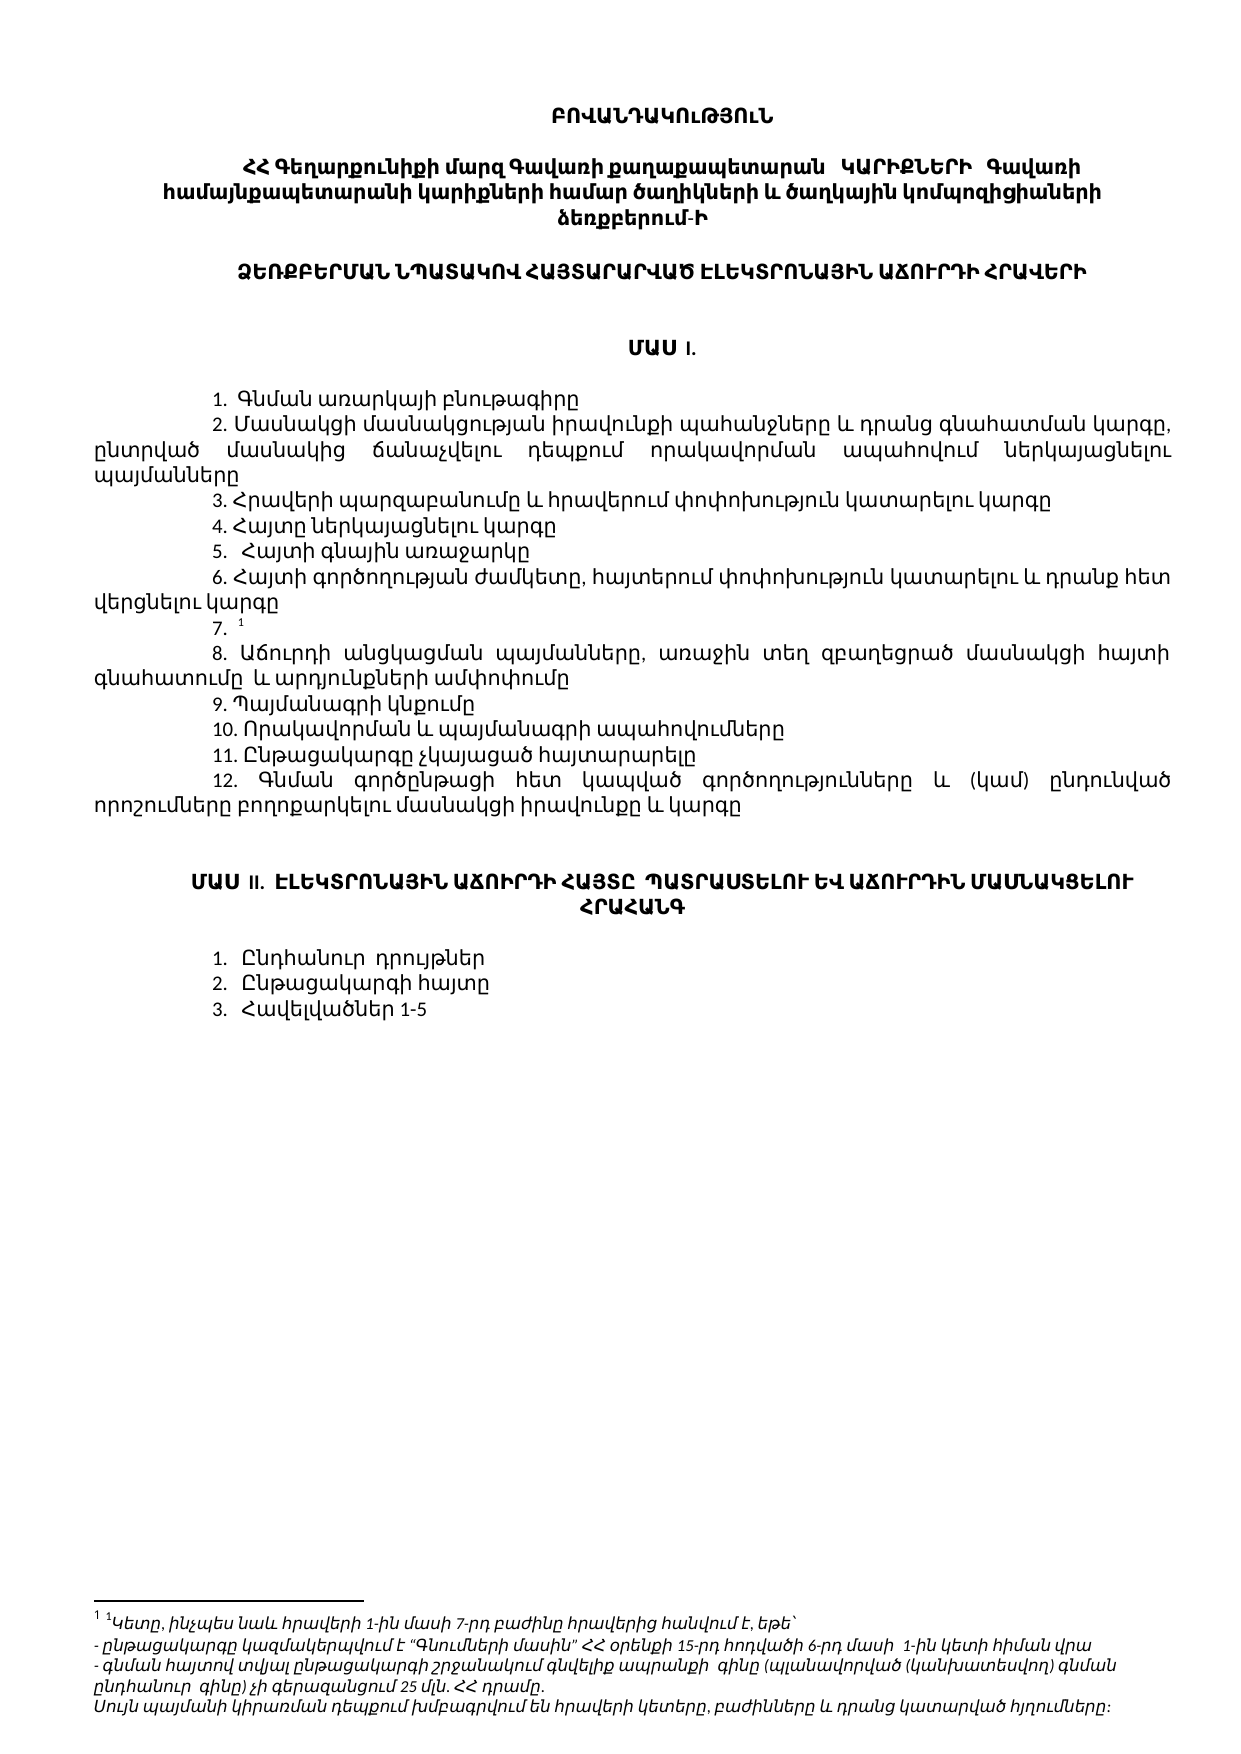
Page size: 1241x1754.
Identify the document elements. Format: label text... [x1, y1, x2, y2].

text 6. Հայտի գործողության ժամկետը, հայտերում փոփոխություն կատարելու և դրանք հետ վերցնելու կարգը [94, 564, 1171, 615]
text 10. Որակավորման և պայմանագրի ապահովումները [94, 716, 1171, 742]
text 1. Ընդհանուր դրույթներ [94, 945, 1171, 971]
text ՄԱՍ II. ԷԼԵԿՏՐՈՆԱՅԻՆ ԱՃՈԻՐԴԻ ՀԱՅՏԸ ՊԱՏՐԱՍՏԵԼՈՒ ԵՎ ԱՃՈՒՐԴԻՆ ՄԱՍՆԱԿՑԵԼՈՒ ՀՐԱՀԱՆԳ [94, 869, 1171, 920]
text ՄԱՍ I. [94, 335, 1171, 361]
text 3. Հավելվածներ 1-5 [94, 996, 1171, 1021]
text ԲՈՎԱՆԴԱԿՈւԹՅՈւՆ [94, 103, 1171, 128]
text ՁԵՌՔԲԵՐՄԱՆ ՆՊԱՏԱԿՈՎ ՀԱՅՏԱՐԱՐՎԱԾ ԷԼԵԿՏՐՈՆԱՅԻՆ ԱՃՈՒՐԴԻ ՀՐԱՎԵՐԻ [94, 259, 1171, 284]
text 7. 1 [94, 615, 1171, 640]
text 2. Մասնակցի մասնակցության իրավունքի պահանջները և դրանց գնահատման կարգը, ընտրված մասնակից ճանաչվելու դեպքում որակավորման ապահովում ներկայացնելու պայմանները [94, 411, 1171, 488]
text 2. Ընթացակարգի հայտը [94, 971, 1171, 996]
text 4. Հայտը ներկայացնելու կարգը [94, 513, 1171, 538]
text 1. Գնման առարկայի բնութագիրը [94, 386, 1171, 411]
text 5. Հայտի գնային առաջարկը [94, 538, 1171, 564]
text 9. Պայմանագրի կնքումը [94, 691, 1171, 716]
text ՀՀ Գեղարքունիքի մարզ Գավառի քաղաքապետարան ԿԱՐԻՔՆԵՐԻ Գավառի համայնքապետարանի կարիքների համար ծաղիկների և ծաղկային կոմպոզիցիաների ձեռքբերում-Ի [94, 154, 1171, 230]
text 12. Գնման գործընթացի հետ կապված գործողությունները և (կամ) ընդունված որոշումները բողոքարկելու մասնակցի իրավունքը և կարգը [94, 767, 1171, 818]
text 11. Ընթացակարգը չկայացած հայտարարելը [94, 742, 1171, 767]
text 8. Աճուրդի անցկացման պայմանները, առաջին տեղ զբաղեցրած մասնակցի հայտի գնահատումը և արդյունքների ամփոփումը [94, 640, 1171, 691]
text 3. Հրավերի պարզաբանումը և հրավերում փոփոխություն կատարելու կարգը [94, 488, 1171, 513]
